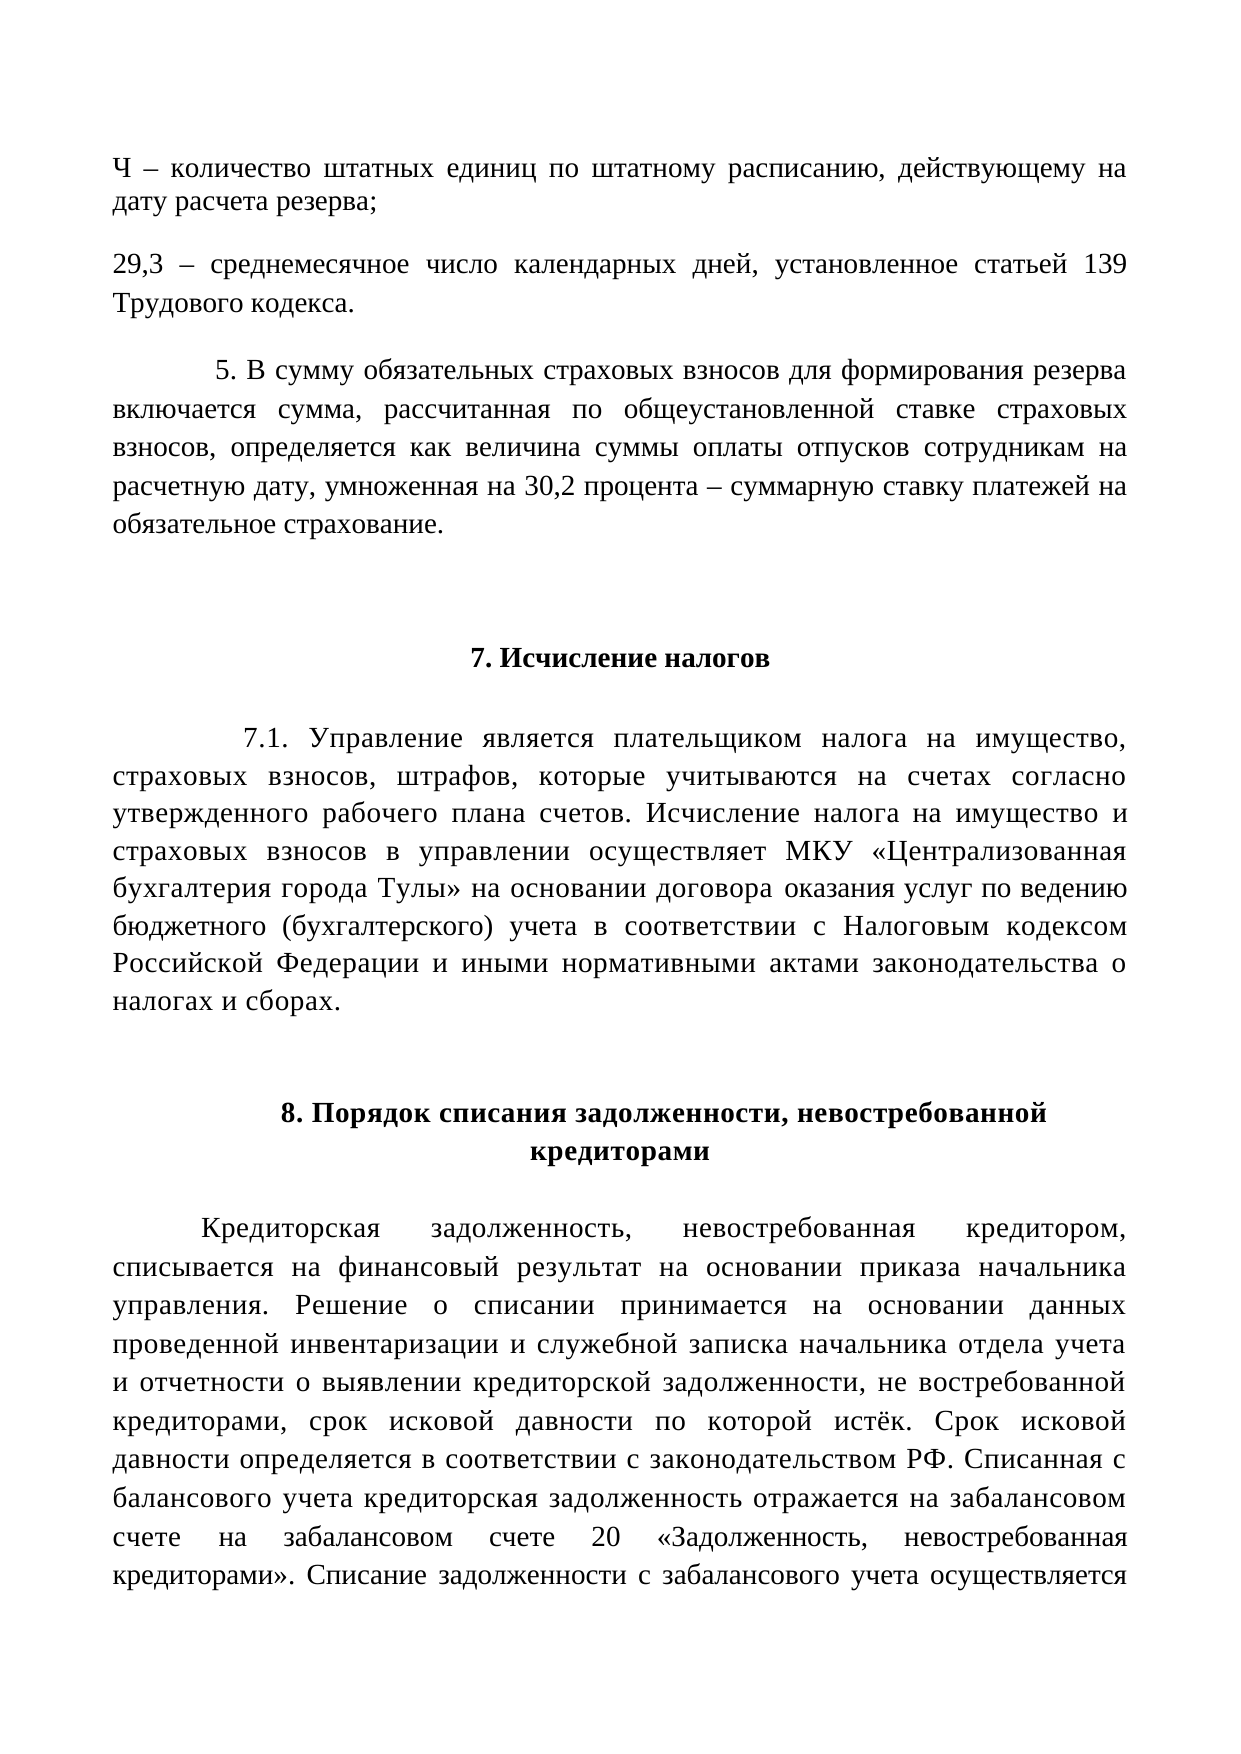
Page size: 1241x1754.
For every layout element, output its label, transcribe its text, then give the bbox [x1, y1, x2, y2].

text 5. В сумму обязательных страховых взносов для формирования резерва включается сумма, рассчитанная по общеустановленной ставке страховых взносов, определяется как величина суммы оплаты отпусков сотрудникам на расчетную дату, умноженная на 30,2 процента – суммарную ставку платежей на обязательное страхование. [112, 352, 1128, 540]
text 29,3 – среднемесячное число календарных дней, установленное статьей 139 Трудового кодекса. [112, 246, 1128, 318]
text 7.1. Управление является плательщиком налога на имущество, страховых взносов, штрафов, которые учитываются на счетах согласно утвержденного рабочего плана счетов. Исчисление налога на имущество и страховых взносов в управлении осуществляет МКУ «Централизованная бухгалтерия города Тулы» на основании договора оказания услуг по ведению бюджетного (бухгалтерского) учета в соответствии с Налоговым кодексом Российской Федерации и иными нормативными актами законодательства о налогах и сборах. [112, 718, 1128, 1018]
text 8. Порядок списания задолженности, невостребованной кредиторами [112, 1095, 1128, 1167]
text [112, 1210, 1128, 1591]
text Ч – количество штатных единиц по штатному расписанию, действующему на дату расчета резерва; [112, 150, 1128, 217]
text 7. Исчисление налогов [112, 641, 1128, 674]
